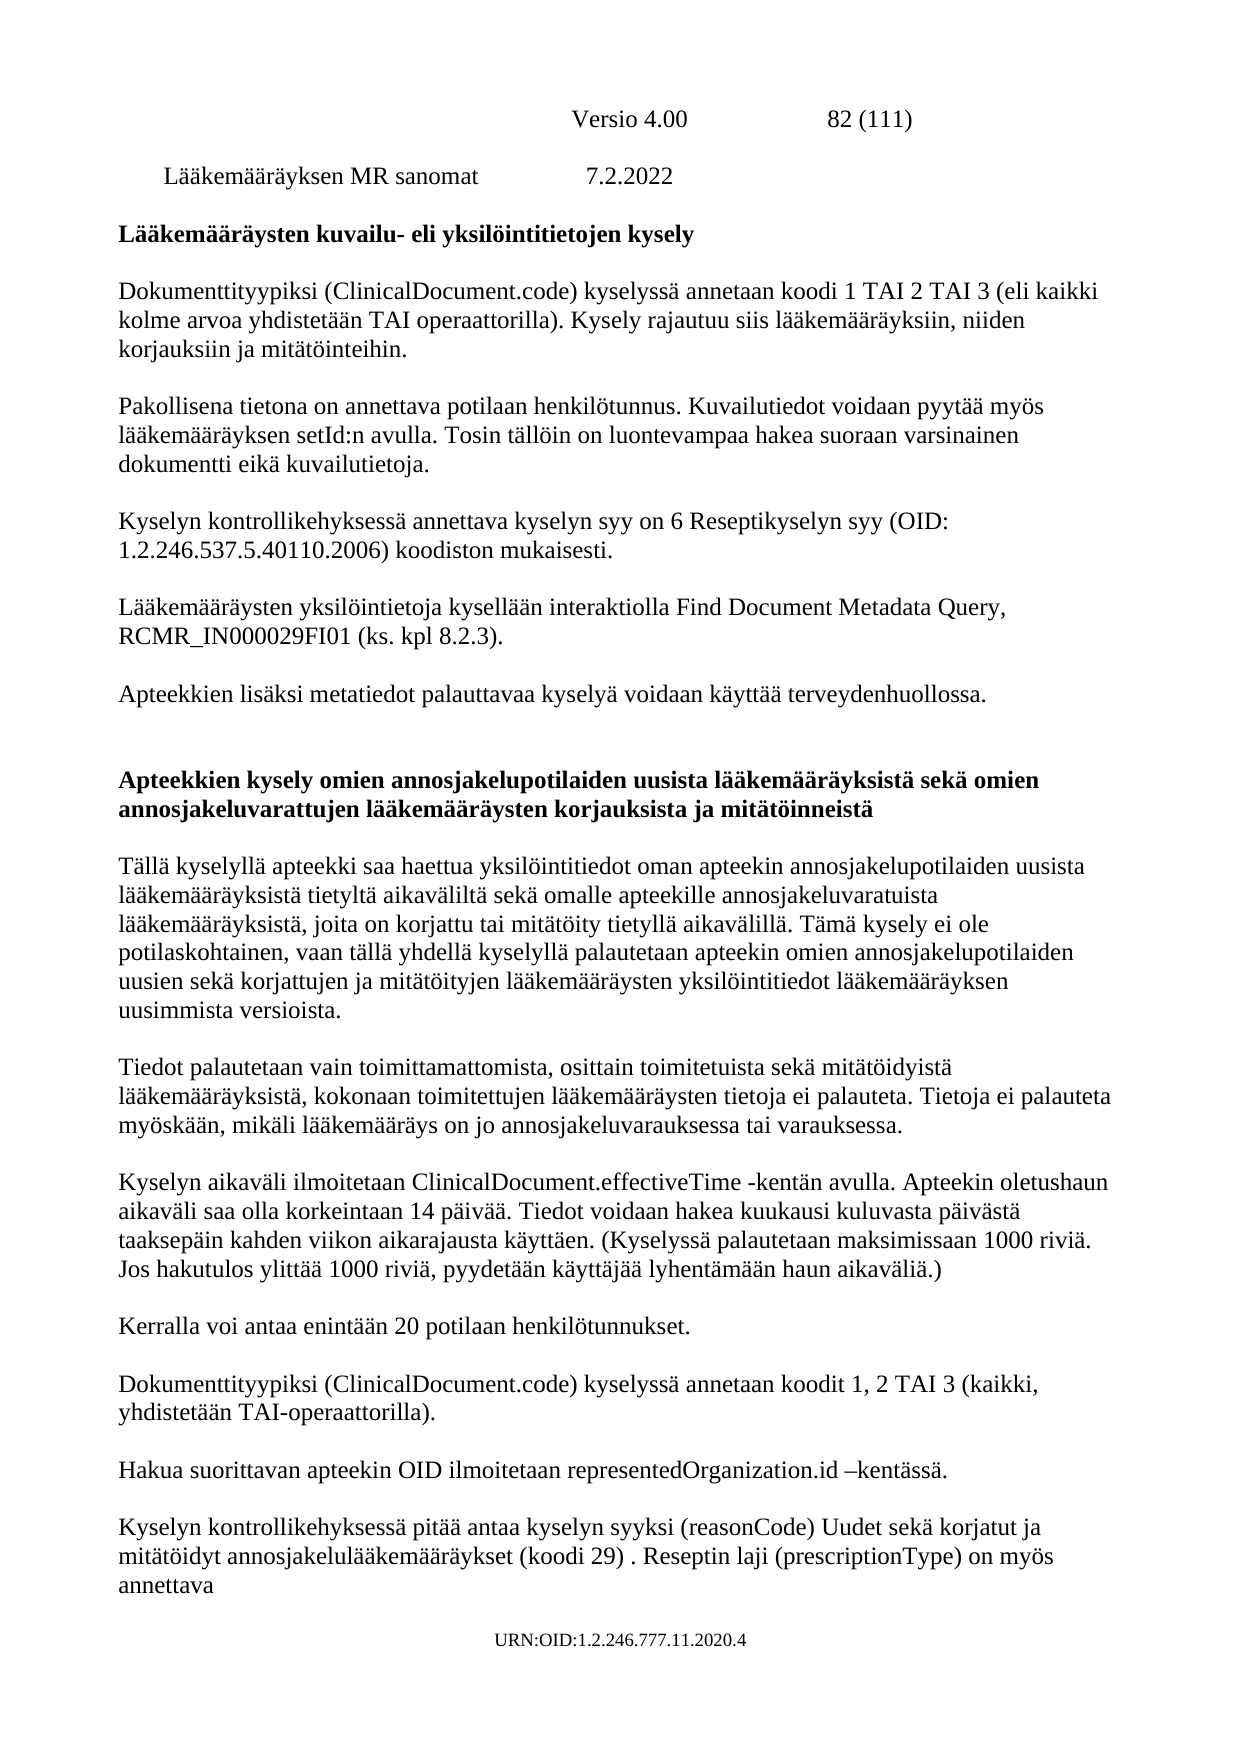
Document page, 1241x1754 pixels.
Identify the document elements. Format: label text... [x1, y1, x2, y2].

text Pakollisena tietona on annettava potilaan henkilötunnus. Kuvailutiedot voidaan pyytää myös lääkemääräyksen setId:n avulla. Tosin tällöin on luontevampaa hakea suoraan varsinainen dokumentti eikä kuvailutietoja. [118, 391, 1122, 477]
text Kerralla voi antaa enintään 20 potilaan henkilötunnukset. [118, 1311, 1122, 1340]
text Tällä kyselyllä apteekki saa haettua yksilöintitiedot oman apteekin annosjakelupotilaiden uusista lääkemääräyksistä tietyltä aikaväliltä sekä omalle apteekille annosjakeluvaratuista lääkemääräyksistä, joita on korjattu tai mitätöity tietyllä aikavälillä. Tämä kysely ei ole potilaskohtainen, vaan tällä yhdellä kyselyllä palautetaan apteekin omien annosjakelupotilaiden uusien sekä korjattujen ja mitätöityjen lääkemääräysten yksilöintitiedot lääkemääräyksen uusimmista versioista. [118, 851, 1122, 1024]
text Lääkemääräysten kuvailu- eli yksilöintitietojen kysely [118, 219, 1122, 247]
text Dokumenttityypiksi (ClinicalDocument.code) kyselyssä annetaan koodi 1 TAI 2 TAI 3 (eli kaikki kolme arvoa yhdistetään TAI operaattorilla). Kysely rajautuu siis lääkemääräyksiin, niiden korjauksiin ja mitätöinteihin. [118, 276, 1122, 362]
text Dokumenttityypiksi (ClinicalDocument.code) kyselyssä annetaan koodit 1, 2 TAI 3 (kaikki, yhdistetään TAI-operaattorilla). [118, 1369, 1122, 1426]
text Kyselyn kontrollikehyksessä pitää antaa kyselyn syyksi (reasonCode) Uudet sekä korjatut ja mitätöidyt annosjakelulääkemääräykset (koodi 29) . Reseptin laji (prescriptionType) on myös annettava [118, 1512, 1122, 1599]
text Tiedot palautetaan vain toimittamattomista, osittain toimitetuista sekä mitätöidyistä lääkemääräyksistä, kokonaan toimitettujen lääkemääräysten tietoja ei palauteta. Tietoja ei palauteta myöskään, mikäli lääkemääräys on jo annosjakeluvarauksessa tai varauksessa. [118, 1052, 1122, 1139]
text Apteekkien lisäksi metatiedot palauttavaa kyselyä voidaan käyttää terveydenhuollossa. [118, 679, 1122, 707]
text Lääkemääräysten yksilöintietoja kysellään interaktiolla Find Document Metadata Query, RCMR_IN000029FI01 (ks. kpl 8.2.3). [118, 592, 1122, 650]
text Hakua suorittavan apteekin OID ilmoitetaan representedOrganization.id –kentässä. [118, 1455, 1122, 1484]
text Kyselyn aikaväli ilmoitetaan ClinicalDocument.effectiveTime -kentän avulla. Apteekin oletushaun aikaväli saa olla korkeintaan 14 päivää. Tiedot voidaan hakea kuukausi kuluvasta päivästä taaksepäin kahden viikon aikarajausta käyttäen. (Kyselyssä palautetaan maksimissaan 1000 riviä. Jos hakutulos ylittää 1000 riviä, pyydetään käyttäjää lyhentämään haun aikaväliä.) [118, 1167, 1122, 1282]
text Kyselyn kontrollikehyksessä annettava kyselyn syy on 6 Reseptikyselyn syy (OID: 1.2.246.537.5.40110.2006) koodiston mukaisesti. [118, 506, 1122, 564]
text Apteekkien kysely omien annosjakelupotilaiden uusista lääkemääräyksistä sekä omien annosjakeluvarattujen lääkemääräysten korjauksista ja mitätöinneistä [118, 765, 1122, 822]
